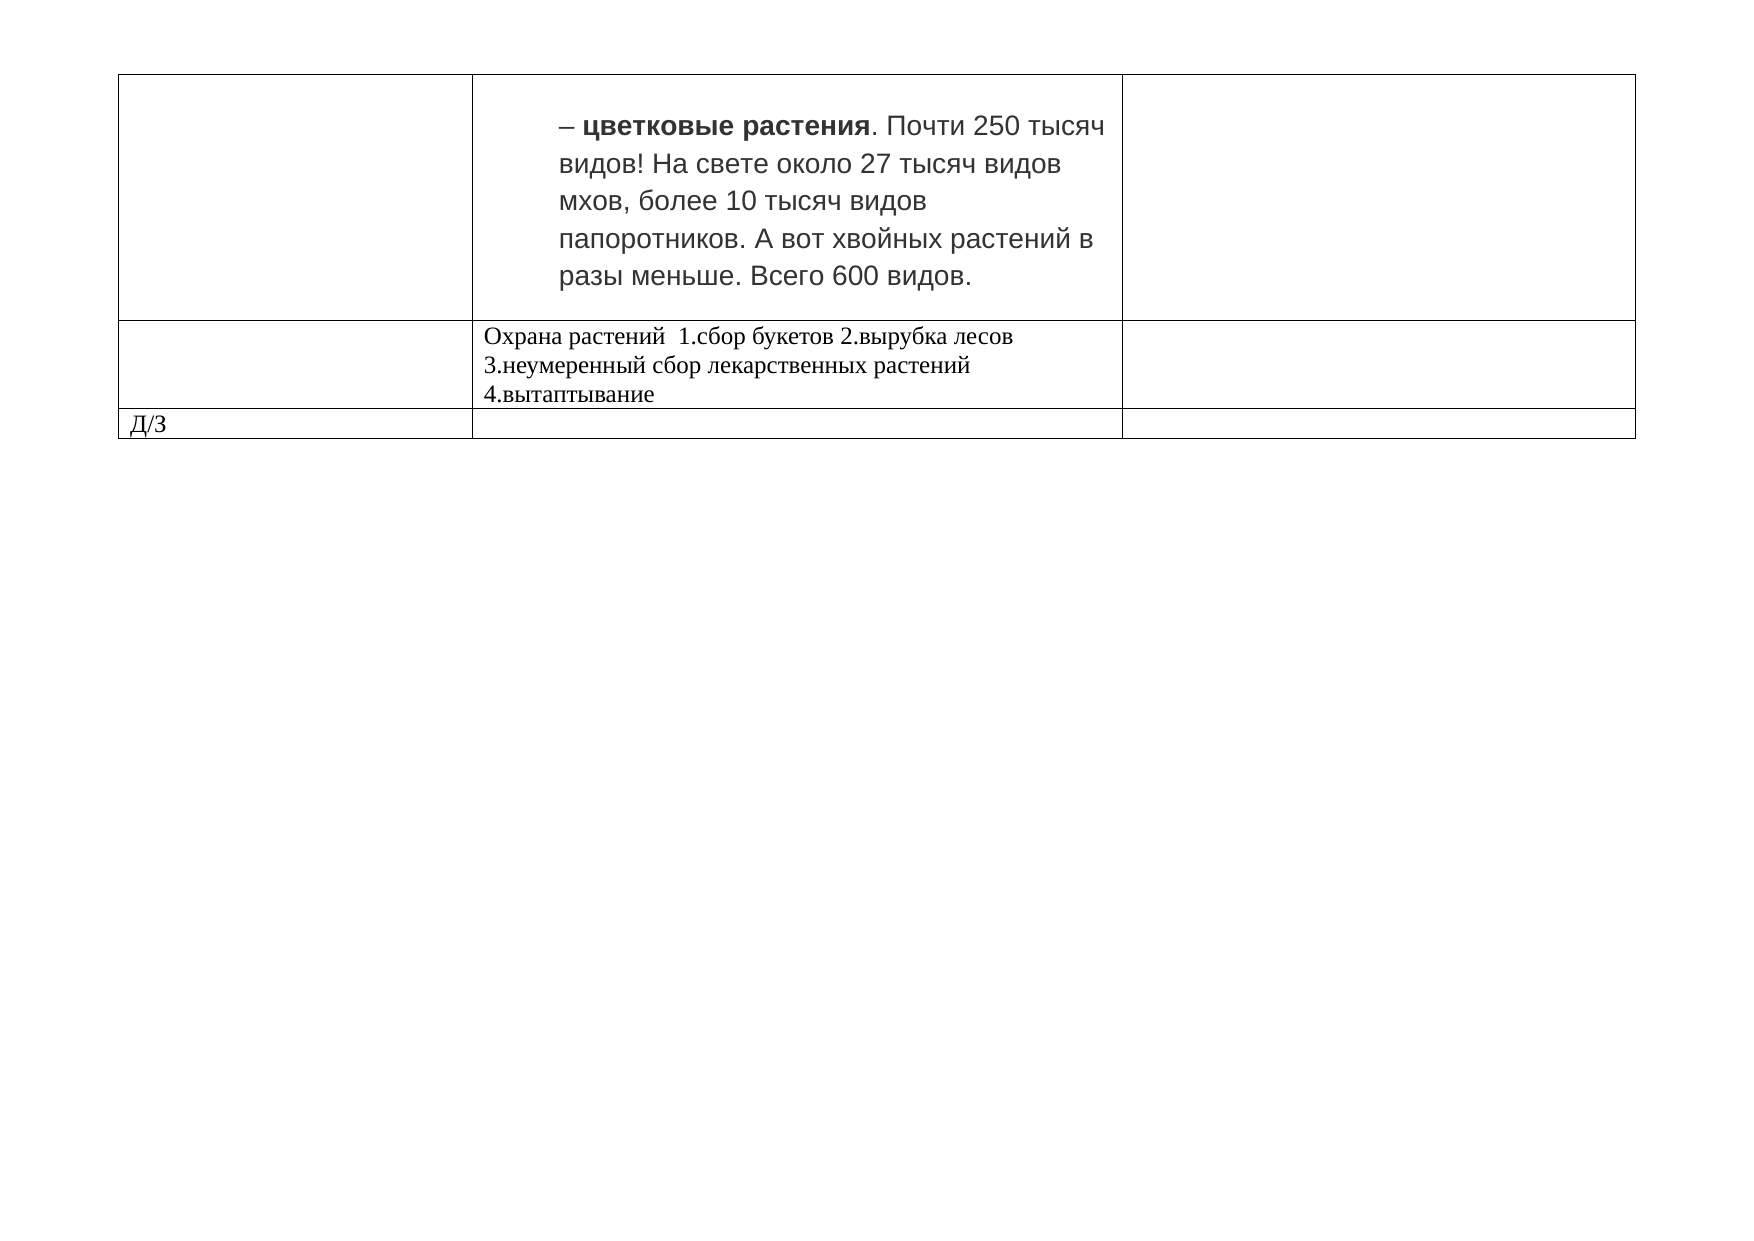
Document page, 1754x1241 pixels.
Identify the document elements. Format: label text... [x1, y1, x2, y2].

table_cell Д/З [119, 409, 472, 437]
table_cell [473, 409, 1122, 437]
table_cell [1123, 409, 1635, 437]
table_cell [1123, 321, 1635, 408]
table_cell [473, 75, 1122, 320]
table_cell [119, 321, 472, 408]
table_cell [119, 75, 472, 320]
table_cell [1123, 75, 1635, 320]
table_cell Охрана растений 1.сбор букетов 2.вырубка лесов 3.неумеренный сбор лекарственных растений 4.вытаптывание [473, 321, 1122, 408]
